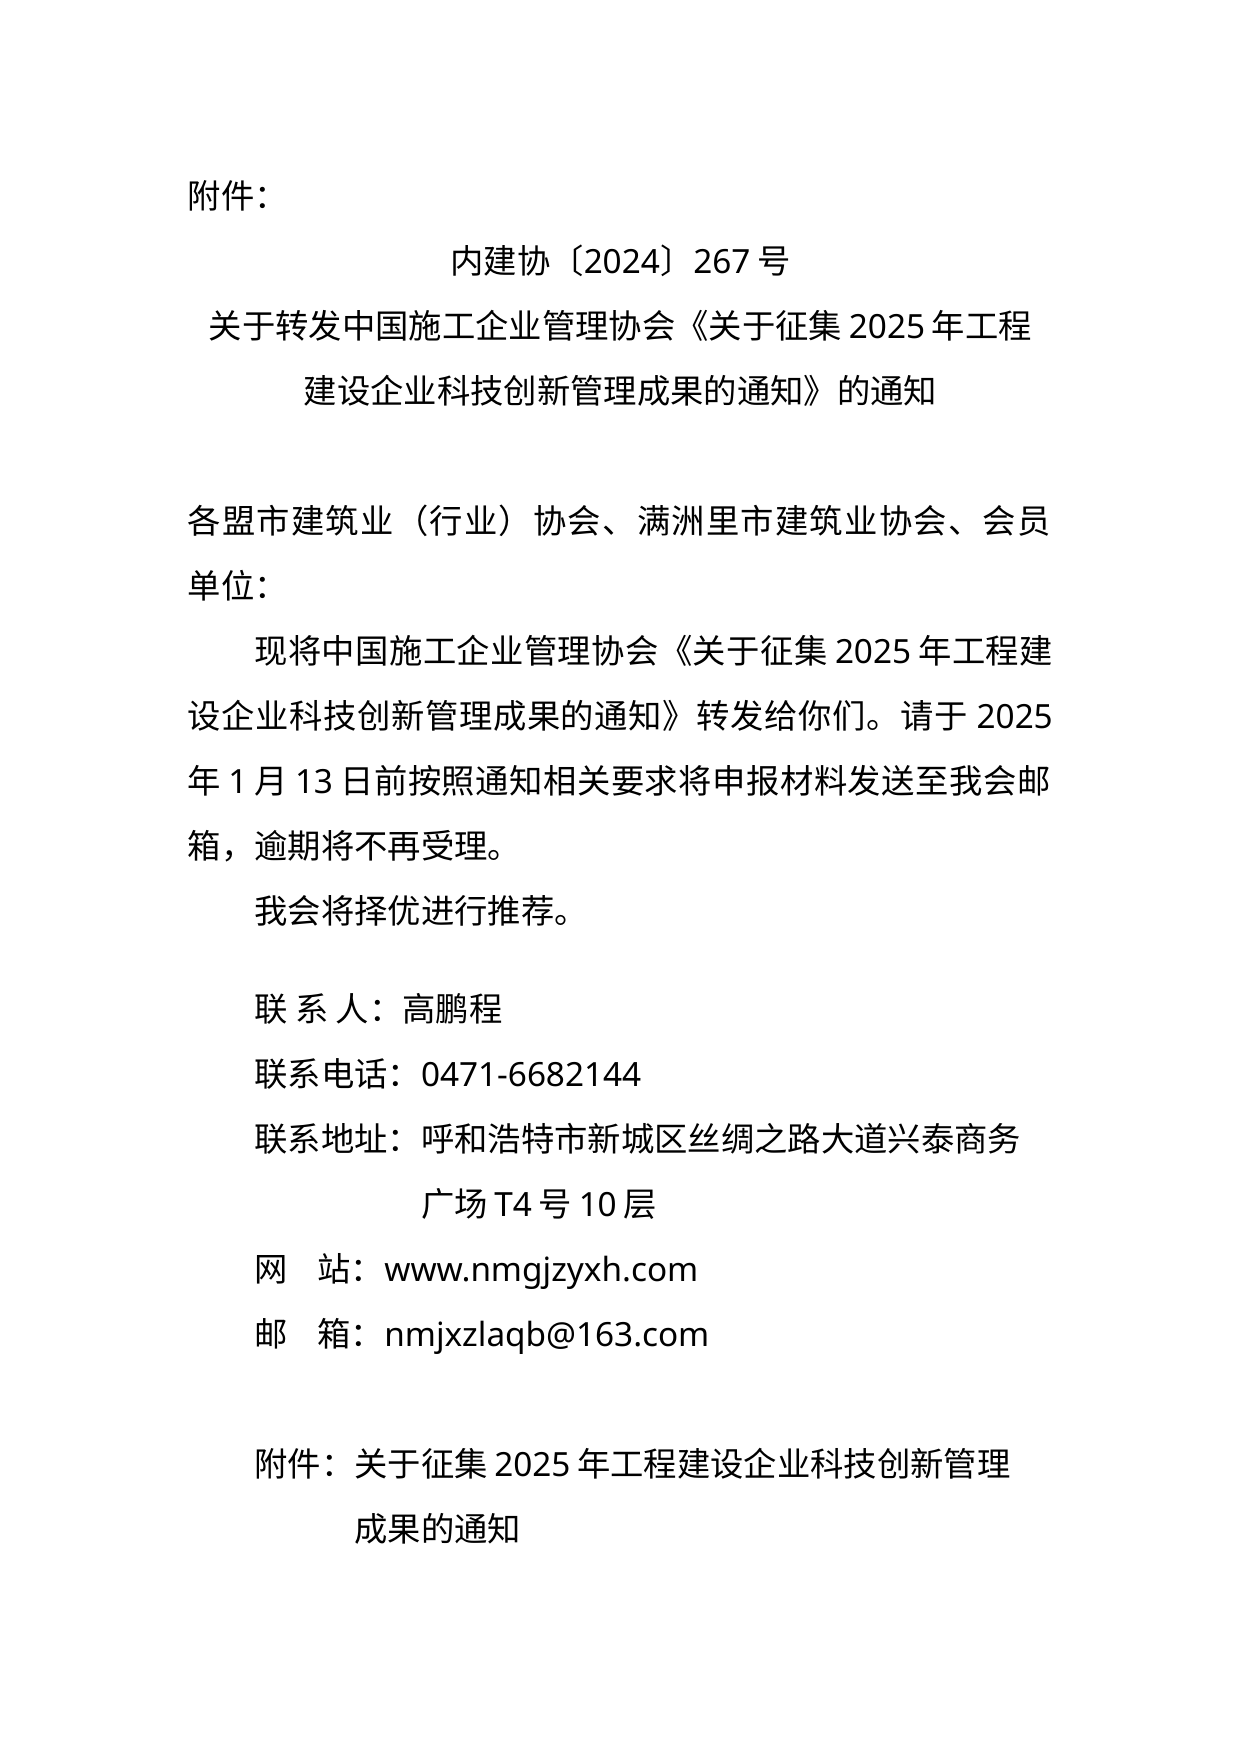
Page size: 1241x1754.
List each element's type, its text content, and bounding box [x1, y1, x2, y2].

text 网 站：www.nmgjzyxh.com [187, 1234, 1053, 1299]
text 附件： [187, 162, 1053, 227]
text 附件：关于征集2025年工程建设企业科技创新管理 [187, 1429, 1053, 1494]
text 邮 箱：nmjxzlaqb@163.com [187, 1299, 1053, 1364]
text 各盟市建筑业（行业）协会、满洲里市建筑业协会、会员单位： [187, 487, 1053, 617]
text 我会将择优进行推荐。 [187, 877, 1053, 942]
text 建设企业科技创新管理成果的通知》的通知 [187, 357, 1053, 422]
text 成果的通知 [187, 1494, 1053, 1559]
text 现将中国施工企业管理协会《关于征集2025年工程建设企业科技创新管理成果的通知》转发给你们。请于2025年1月13日前按照通知相关要求将申报材料发送至我会邮箱，逾期将不再受理。 [187, 617, 1053, 877]
text 关于转发中国施工企业管理协会《关于征集2025年工程 [187, 292, 1053, 357]
text 联系地址：呼和浩特市新城区丝绸之路大道兴泰商务 [187, 1104, 1053, 1169]
text 联系电话：0471-6682144 [187, 1039, 1053, 1104]
text 联 系 人：高鹏程 [187, 974, 1053, 1039]
text 内建协〔2024〕267号 [187, 227, 1053, 292]
text 广场T4号10层 [187, 1169, 1053, 1234]
